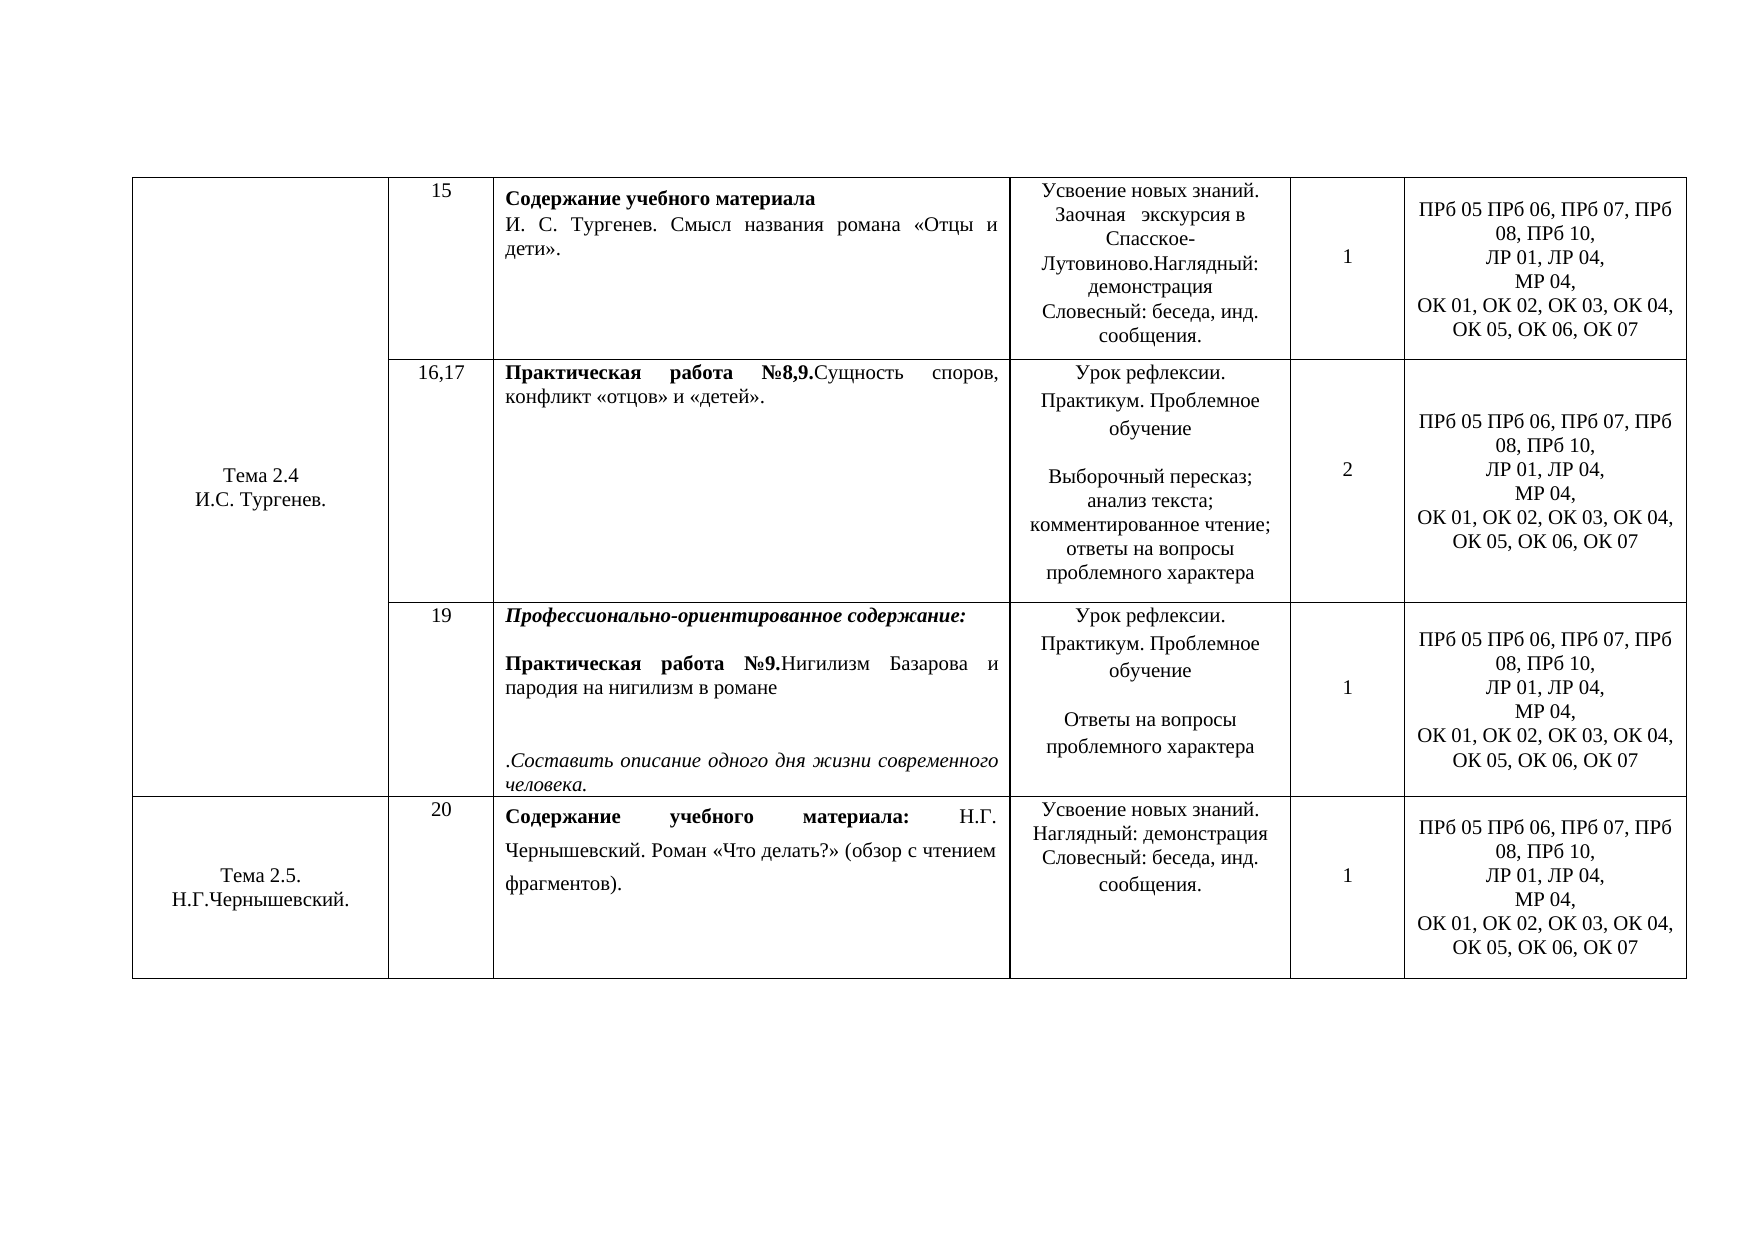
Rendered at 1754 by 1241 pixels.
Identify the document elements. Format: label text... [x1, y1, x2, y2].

table_cell 1 [1291, 603, 1404, 796]
table_cell Тема 2.4 И.С. Тургенев. [133, 178, 388, 796]
table_cell Тема 2.5. Н.Г.Чернышевский. [133, 797, 388, 978]
table_cell 1 [1291, 178, 1404, 359]
table_cell 15 [389, 178, 493, 359]
table_cell Усвоение новых знаний. Заочная экскурсия в Спасское-Лутовиново.Наглядный: демонстрация Словесный: беседа, инд. сообщения. [1011, 178, 1290, 359]
table_cell Урок рефлексии. Практикум. Проблемное обучение Ответы на вопросы проблемного характера [1011, 603, 1290, 796]
table_cell Профессионально-ориентированное содержание: Практическая работа №9.Нигилизм Базарова и пародия на нигилизм в романе .Составить описание одного дня жизни современного человека. [494, 603, 1009, 796]
table_cell 1 [1291, 797, 1404, 978]
table_cell ПРб 05 ПРб 06, ПРб 07, ПРб 08, ПРб 10, ЛР 01, ЛР 04, МР 04, ОК 01, ОК 02, ОК 03, ОК 04, ОК 05, ОК 06, ОК 07 [1405, 360, 1686, 602]
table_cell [1011, 797, 1290, 978]
table_cell Практическая работа №8,9.Сущность споров, конфликт «отцов» и «детей». [494, 360, 1009, 602]
table_cell ПРб 05 ПРб 06, ПРб 07, ПРб 08, ПРб 10, ЛР 01, ЛР 04, МР 04, ОК 01, ОК 02, ОК 03, ОК 04, ОК 05, ОК 06, ОК 07 [1405, 603, 1686, 796]
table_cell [1405, 178, 1686, 359]
table_cell 16,17 [389, 360, 493, 602]
table_cell 2 [1291, 360, 1404, 602]
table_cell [1405, 797, 1686, 978]
table_cell 20 [389, 797, 493, 978]
table_cell Содержание учебного материала И. С. Тургенев. Смысл названия романа «Отцы и дети». [494, 178, 1009, 359]
table_cell Содержание учебного материала: Н.Г. Чернышевский. Роман «Что делать?» (обзор с чтением фрагментов). [494, 797, 1009, 978]
table_cell 19 [389, 603, 493, 796]
table_cell Урок рефлексии. Практикум. Проблемное обучение Выборочный пересказ; анализ текста; комментированное чтение; ответы на вопросы проблемного характера [1011, 360, 1290, 602]
